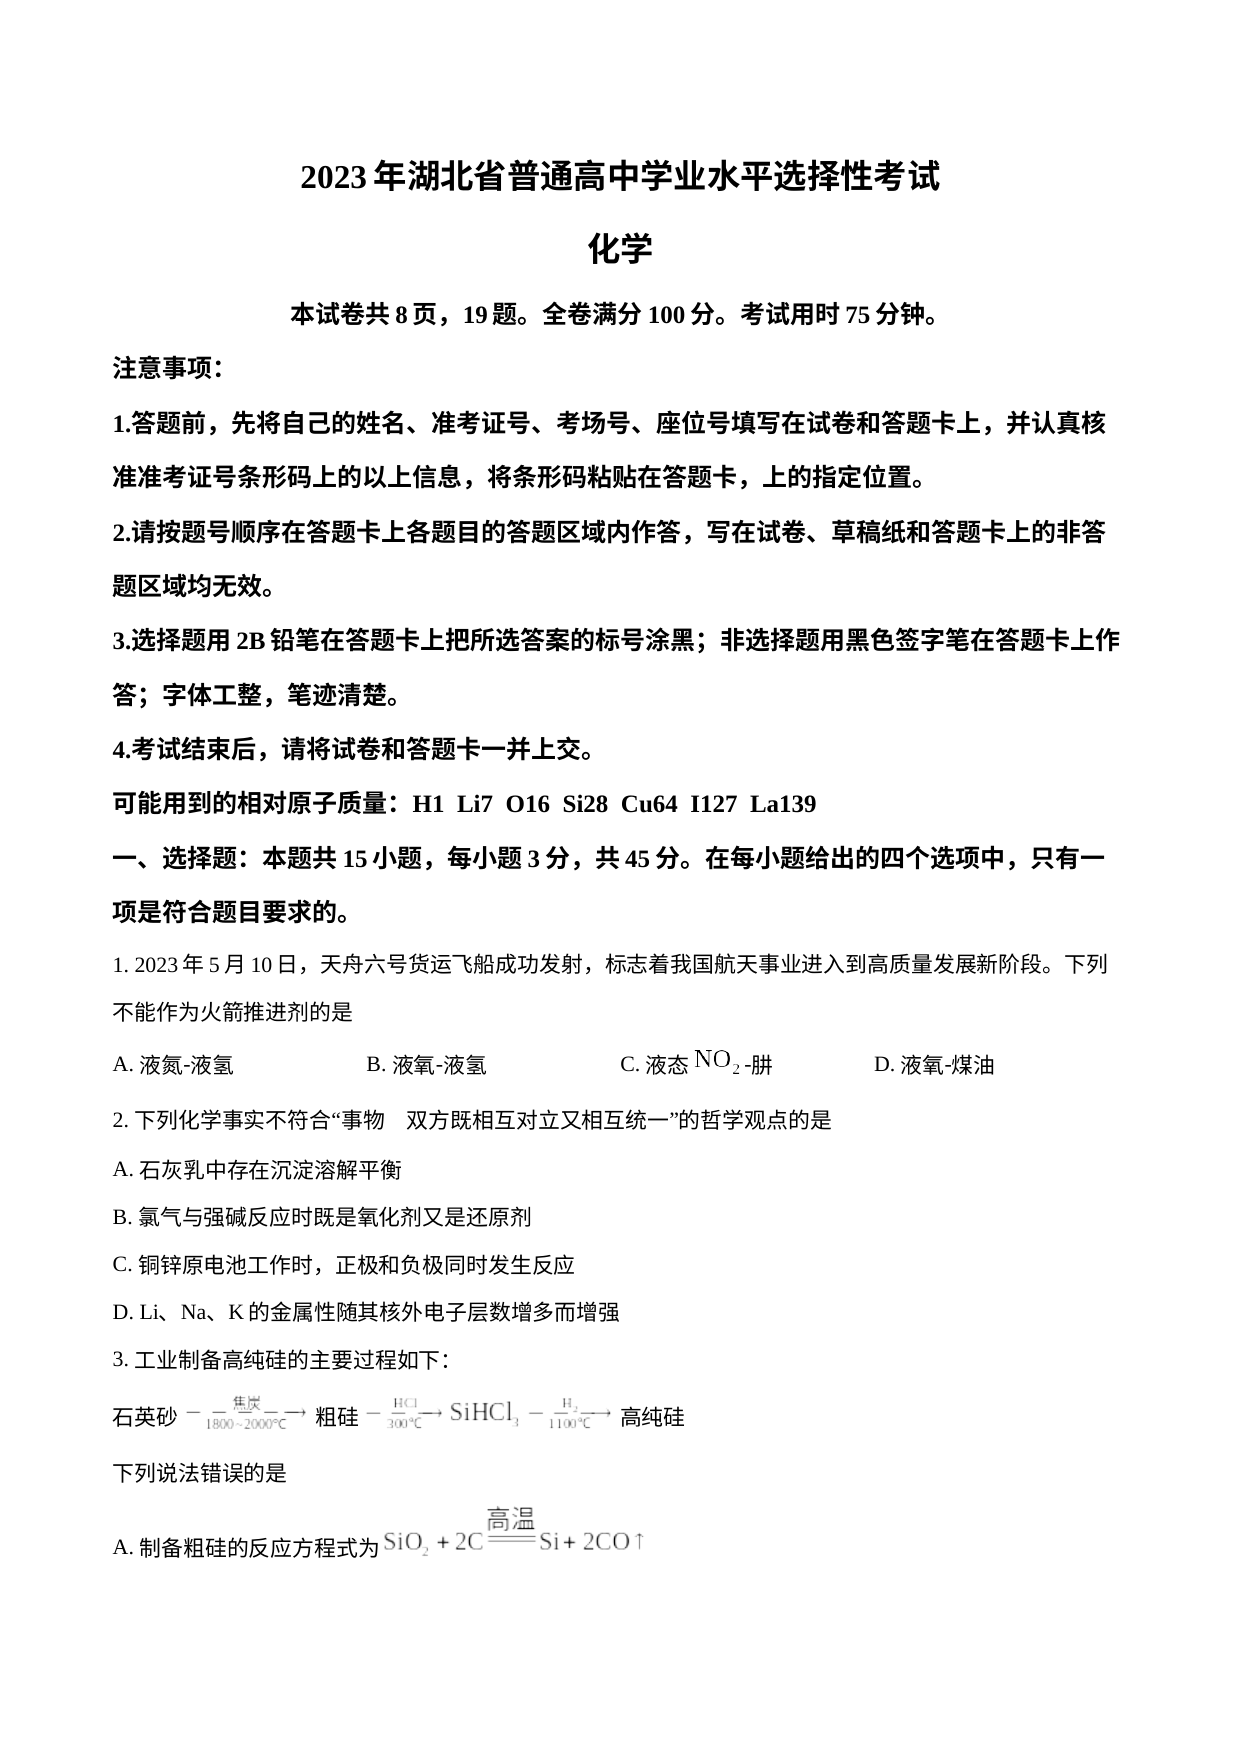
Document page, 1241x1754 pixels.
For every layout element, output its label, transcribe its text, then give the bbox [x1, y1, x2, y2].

text A. 制备粗硅的反应方程式为 [112, 1504, 1128, 1589]
text C. 铜锌原电池工作时，正极和负极同时发生反应 [112, 1248, 1128, 1279]
text 2. 下列化学事实不符合“事物双方既相互对立又相互统一”的哲学观点的是 [112, 1102, 1128, 1137]
text 本试卷共8页，19题。全卷满分100分。考试用时75分钟。 [112, 294, 1128, 331]
text 1.答题前，先将自己的姓名、准考证号、考场号、座位号填写在试卷和答题卡上，并认真核准准考证号条形码上的以上信息，将条形码粘贴在答题卡，上的指定位置。 [112, 403, 1128, 494]
text B. 氯气与强碱反应时既是氧化剂又是还原剂 [112, 1200, 1128, 1232]
text 下列说法错误的是 [112, 1456, 1128, 1488]
text A. 液氮-液氢 B. 液氧-液氢 C. 液态-肼 D. 液氧-煤油 [112, 1042, 1128, 1086]
text 3. 工业制备高纯硅的主要过程如下： [112, 1343, 1128, 1374]
text 1. 2023年5月10日，天舟六号货运飞船成功发射，标志着我国航天事业进入到高质量发展新阶段。下列不能作为火箭推进剂的是 [112, 947, 1128, 1026]
text 3.选择题用2B铅笔在答题卡上把所选答案的标号涂黑；非选择题用黑色签字笔在答题卡上作答；字体工整，笔迹清楚。 [112, 621, 1128, 711]
text 注意事项： [112, 349, 1128, 385]
text 2023年湖北省普通高中学业水平选择性考试 [112, 150, 1128, 198]
text 一、选择题：本题共15小题，每小题3分，共45分。在每小题给出的四个选项中，只有一项是符合题目要求的。 [112, 838, 1128, 929]
text 4.考试结束后，请将试卷和答题卡一并上交。 [112, 729, 1128, 766]
text D. Li、Na、K的金属性随其核外电子层数增多而增强 [112, 1295, 1128, 1327]
text 石英砂粗硅高纯硅 [112, 1390, 1128, 1440]
text 2.请按题号顺序在答题卡上各题目的答题区域内作答，写在试卷、草稿纸和答题卡上的非答题区域均无效。 [112, 512, 1128, 603]
text 可能用到的相对原子质量：H1 Li7 O16 Si28 Cu64 I127 La139 [112, 784, 1128, 820]
text 化学 [112, 222, 1128, 271]
text A. 石灰乳中存在沉淀溶解平衡 [112, 1153, 1128, 1184]
